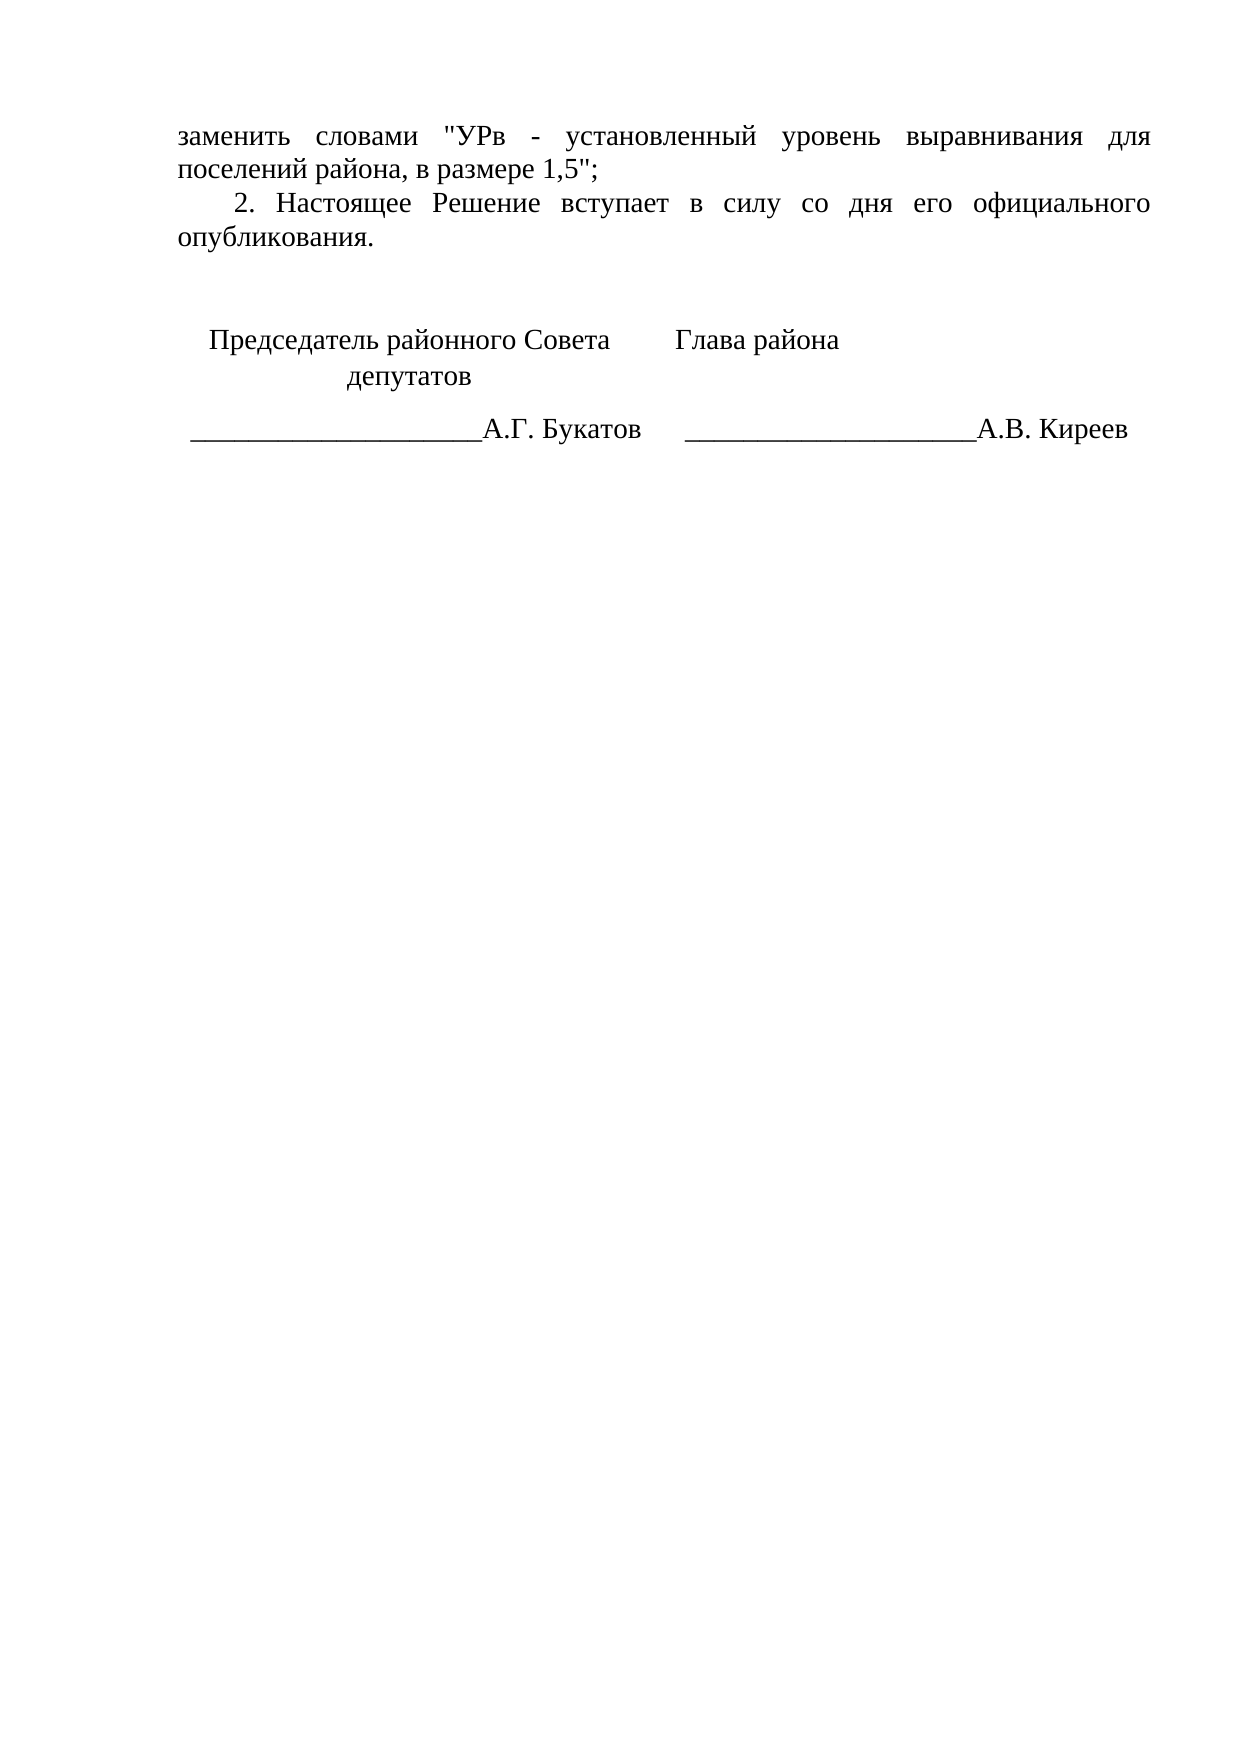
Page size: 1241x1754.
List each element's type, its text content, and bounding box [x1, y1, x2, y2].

table_header Глава района ____________________А.В. Киреев [653, 323, 1139, 464]
text 2. Настоящее Решение вступает в силу со дня его официального опубликования. [177, 185, 1152, 252]
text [177, 118, 1152, 185]
table_header Председатель районного Совета депутатов ____________________А.Г. Букатов [166, 323, 653, 464]
